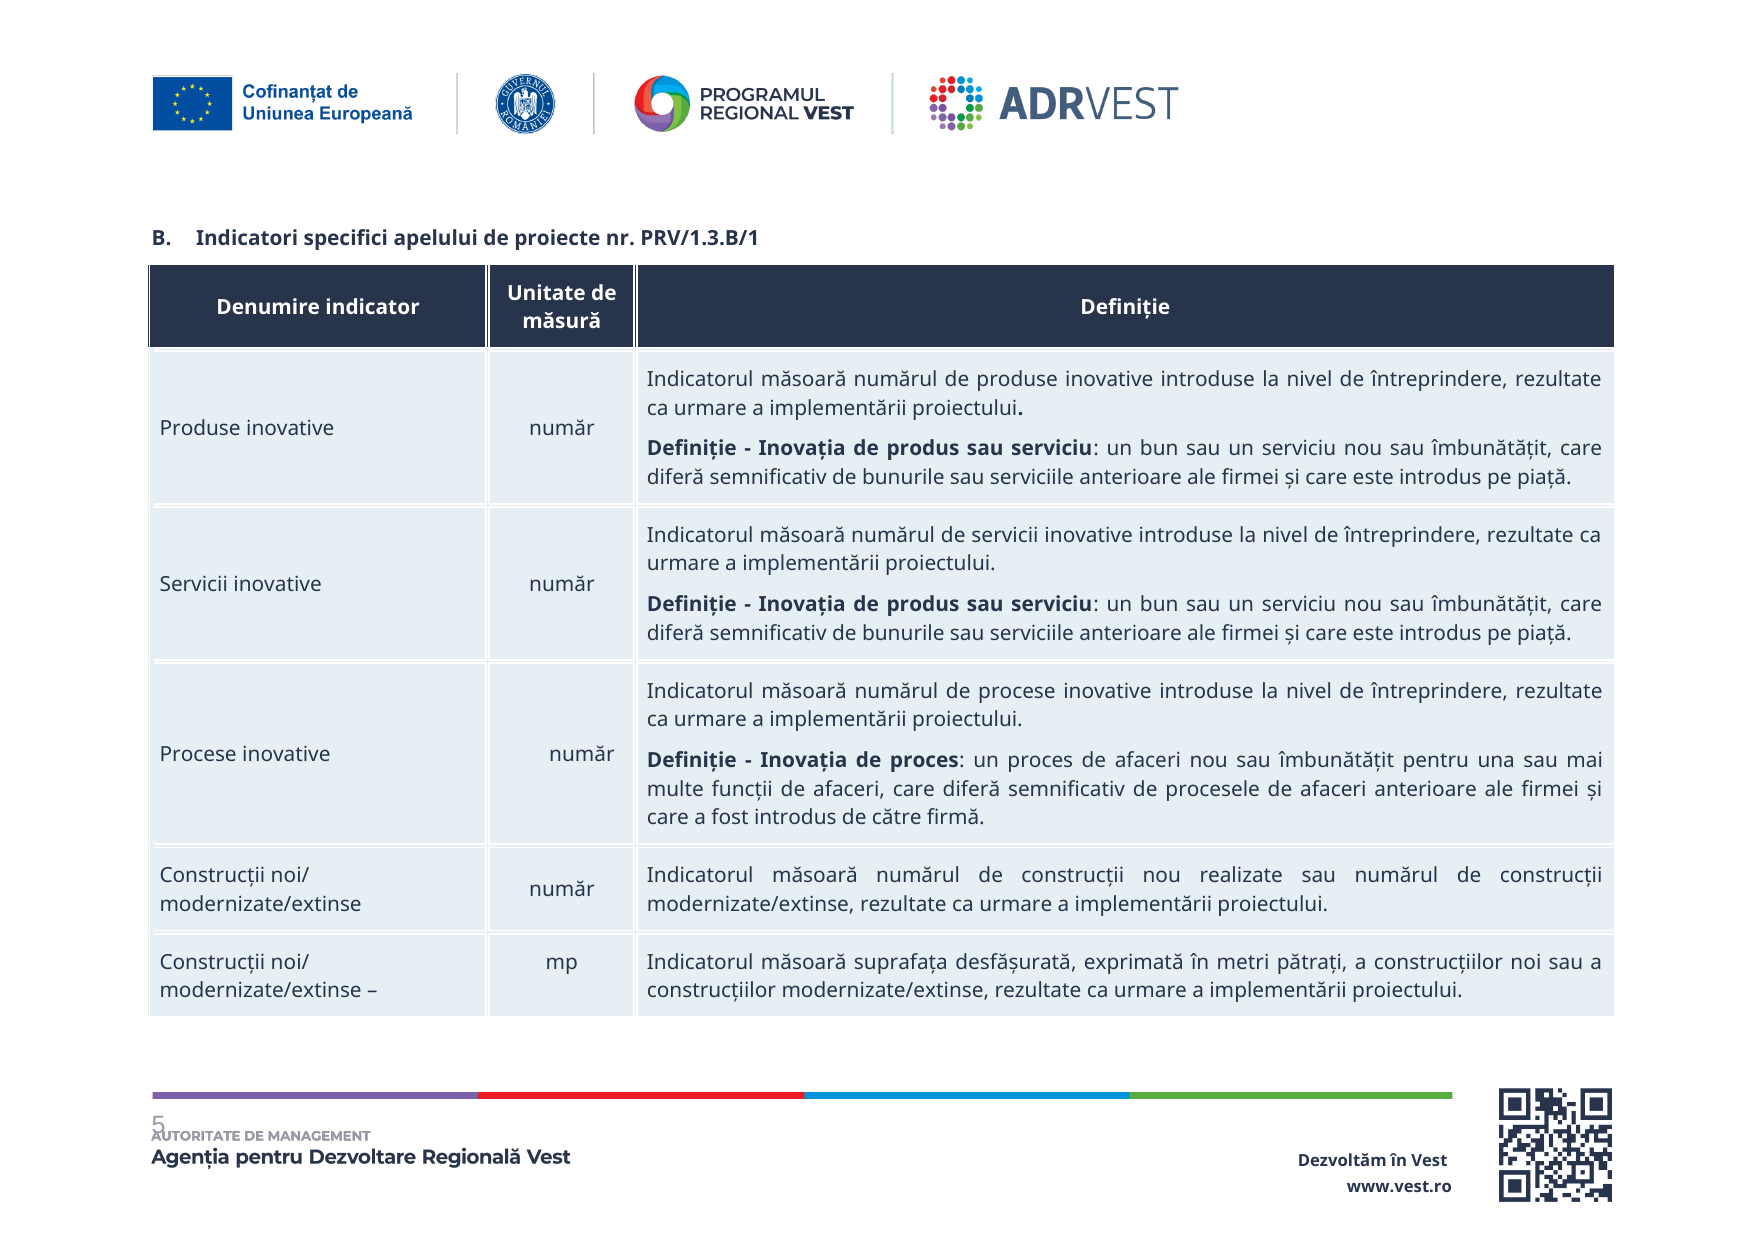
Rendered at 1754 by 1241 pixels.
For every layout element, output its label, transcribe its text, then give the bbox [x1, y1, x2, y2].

table_cell număr [490, 664, 633, 843]
table_cell Construcții noi/ modernizate/extinse [148, 843, 488, 930]
table_cell Indicatorul măsoară numărul de procese inovative introduse la nivel de întreprindere, rezultate ca urmare a implementării proiectului. Definiție - Inovația de proces: un proces de afaceri nou sau îmbunătățit pentru una sau mai multe funcții de afaceri, care diferă semnificativ de procesele de afaceri anterioare ale firmei și care a fost introdus de către firmă. [638, 664, 1614, 843]
table_cell Produse inovative [148, 347, 488, 503]
table_cell Indicatorul măsoară numărul de construcții nou realizate sau numărul de construcții modernizate/extinse, rezultate ca urmare a implementării proiectului. [638, 848, 1614, 930]
table_cell Indicatorul măsoară numărul de produse inovative introduse la nivel de întreprindere, rezultate ca urmare a implementării proiectului. Definiție - Inovația de produs sau serviciu: un bun sau un serviciu nou sau îmbunătățit, care diferă semnificativ de bunurile sau serviciile anterioare ale firmei și care este introdus pe piață. [638, 352, 1614, 503]
list Indicatori specifici apelului de proiecte nr. PRV/1.3.B/1 [151, 223, 1598, 252]
table_cell număr [490, 352, 633, 503]
table_header Denumire indicator [150, 265, 485, 347]
picture [151, 73, 1179, 134]
table_cell Indicatorul măsoară numărul de servicii inovative introduse la nivel de întreprindere, rezultate ca urmare a implementării proiectului. Definiție - Inovația de produs sau serviciu: un bun sau un serviciu nou sau îmbunătățit, care diferă semnificativ de bunurile sau serviciile anterioare ale firmei și care este introdus pe piață. [638, 508, 1614, 659]
table_cell Procese inovative [148, 659, 488, 843]
table_cell Construcții noi/ modernizate/extinse – suprafață desfășurată [148, 930, 488, 1016]
picture [1490, 1080, 1621, 1211]
table_cell mp [490, 935, 633, 1016]
table_header Definiție [638, 265, 1614, 347]
table_header Unitate de măsură [490, 265, 633, 347]
table_cell Servicii inovative [148, 503, 488, 659]
table_cell număr [490, 848, 633, 930]
table_cell număr [490, 508, 633, 659]
